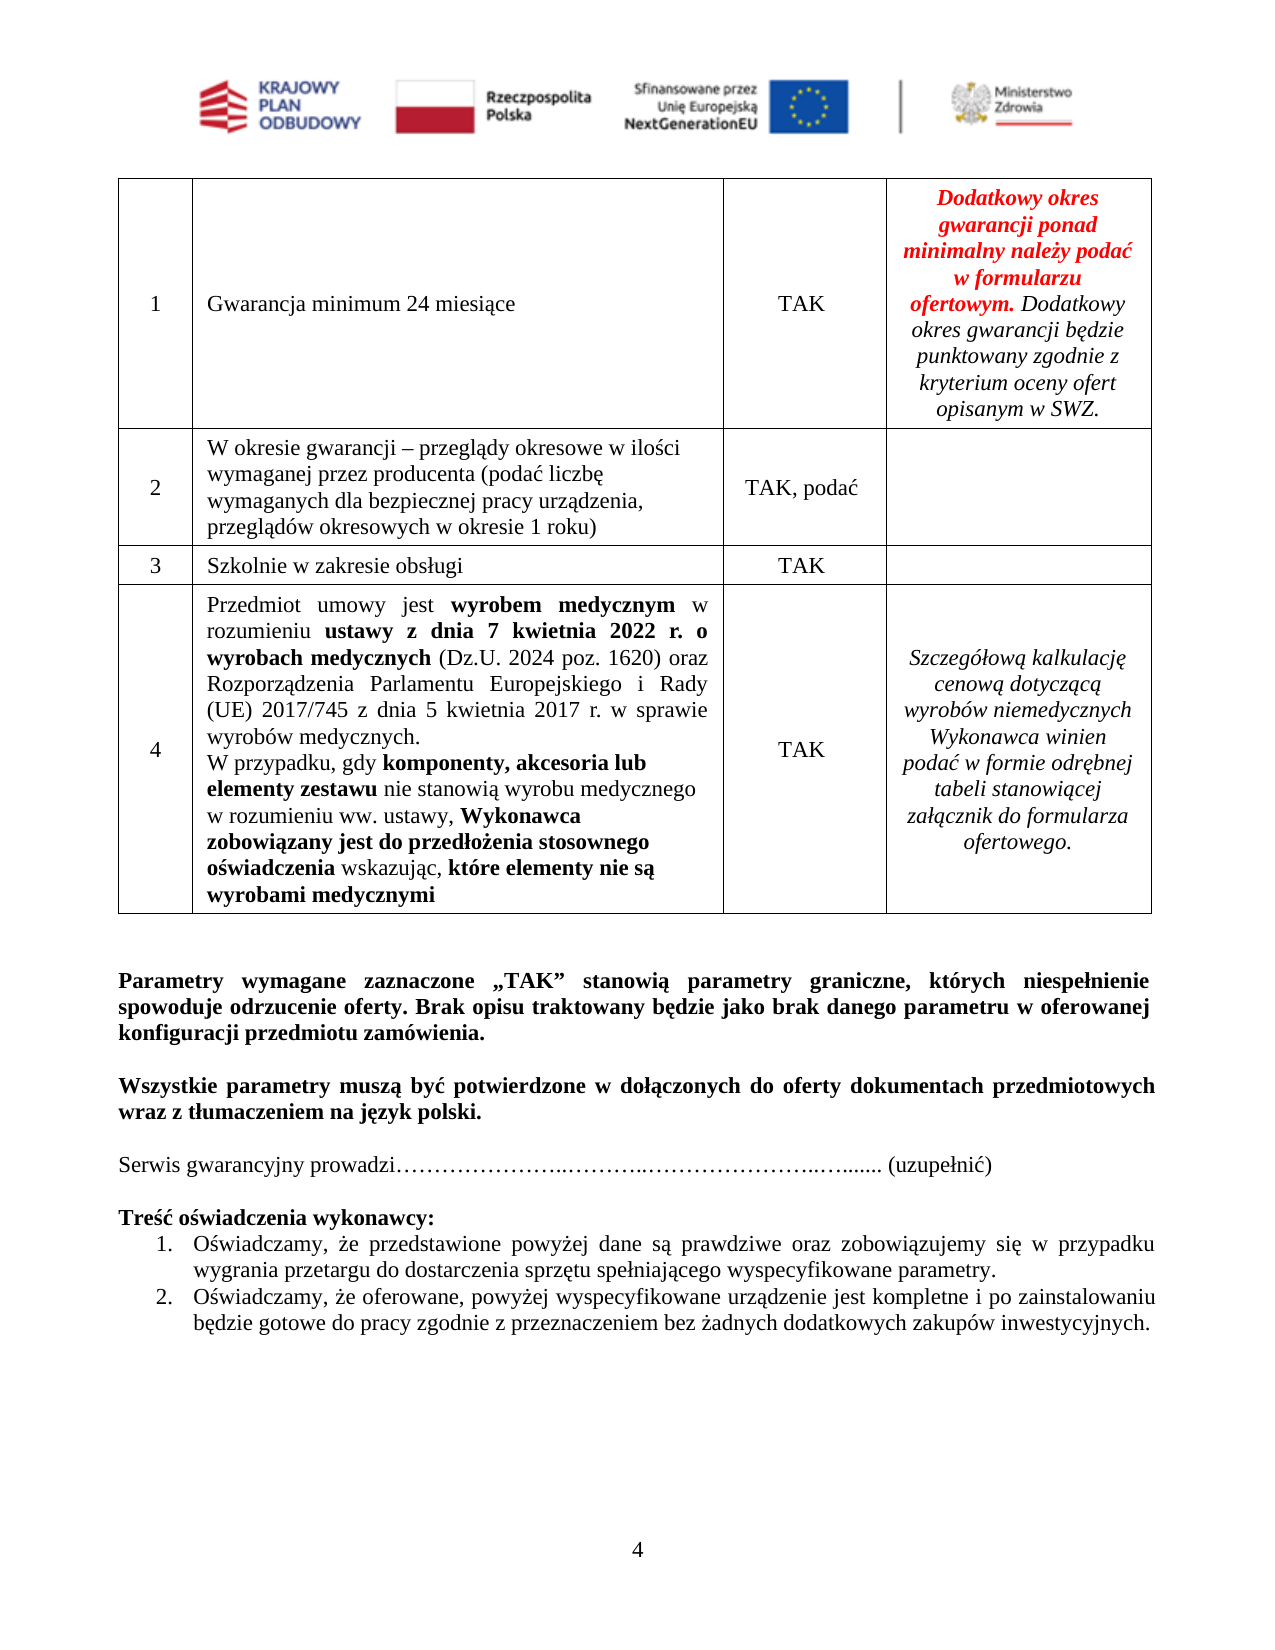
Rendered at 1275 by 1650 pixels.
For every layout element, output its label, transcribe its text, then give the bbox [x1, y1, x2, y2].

table_cell 3 [119, 546, 192, 584]
table_cell TAK [724, 585, 886, 913]
list Oświadczamy, że oferowane, powyżej wyspecyfikowane urządzenie jest kompletne i po zainstalowaniu będzie gotowe do pracy zgodnie z przeznaczeniem bez żadnych dodatkowych zakupów inwestycyjnych. [156, 1283, 1157, 1336]
table_cell 1 [119, 179, 192, 427]
text Serwis gwarancyjny prowadzi…………………..………..…………………..…....... (uzupełnić) [118, 1151, 1157, 1177]
picture [184, 59, 1091, 150]
text Wszystkie parametry muszą być potwierdzone w dołączonych do oferty dokumentach przedmiotowych wraz z tłumaczeniem na język polski. [118, 1072, 1157, 1125]
table_cell Szczegółową kalkulację cenową dotyczącą wyrobów niemedycznych Wykonawca winien podać w formie odrębnej tabeli stanowiącej załącznik do formularza ofertowego. [887, 585, 1151, 913]
table_cell [887, 429, 1151, 545]
table_cell [887, 546, 1151, 584]
table_cell Dodatkowy okres gwarancji ponad minimalny należy podać w formularzu ofertowym. Dodatkowy okres gwarancji będzie punktowany zgodnie z kryterium oceny ofert opisanym w SWZ. [887, 179, 1151, 427]
text Treść oświadczenia wykonawcy: [118, 1204, 1157, 1230]
table_cell 4 [119, 585, 192, 913]
table_cell TAK [724, 546, 886, 584]
list Oświadczamy, że przedstawione powyżej dane są prawdziwe oraz zobowiązujemy się w przypadku wygrania przetargu do dostarczenia sprzętu spełniającego wyspecyfikowane parametry. [156, 1230, 1157, 1283]
table_cell TAK, podać [724, 429, 886, 545]
table_cell TAK [724, 179, 886, 427]
table_cell W okresie gwarancji – przeglądy okresowe w ilości wymaganej przez producenta (podać liczbę wymaganych dla bezpiecznej pracy urządzenia, przeglądów okresowych w okresie 1 roku) [193, 429, 723, 545]
text Parametry wymagane zaznaczone „TAK” stanowią parametry graniczne, których niespełnienie spowoduje odrzucenie oferty. Brak opisu traktowany będzie jako brak danego parametru w oferowanej konfiguracji przedmiotu zamówienia. [118, 967, 1151, 1046]
table_cell Gwarancja minimum 24 miesiące [193, 179, 723, 427]
table_cell Szkolnie w zakresie obsługi [193, 546, 723, 584]
table_cell Przedmiot umowy jest wyrobem medycznym w rozumieniu ustawy z dnia 7 kwietnia 2022 r. o wyrobach medycznych (Dz.U. 2024 poz. 1620) oraz Rozporządzenia Parlamentu Europejskiego i Rady (UE) 2017/745 z dnia 5 kwietnia 2017 r. w sprawie wyrobów medycznych. W przypadku, gdy komponenty, akcesoria lub elementy zestawu nie stanowią wyrobu medycznego w rozumieniu ww. ustawy, Wykonawca zobowiązany jest do przedłożenia stosownego oświadczenia wskazując, które elementy nie są wyrobami medycznymi [193, 585, 723, 913]
table_cell 2 [119, 429, 192, 545]
